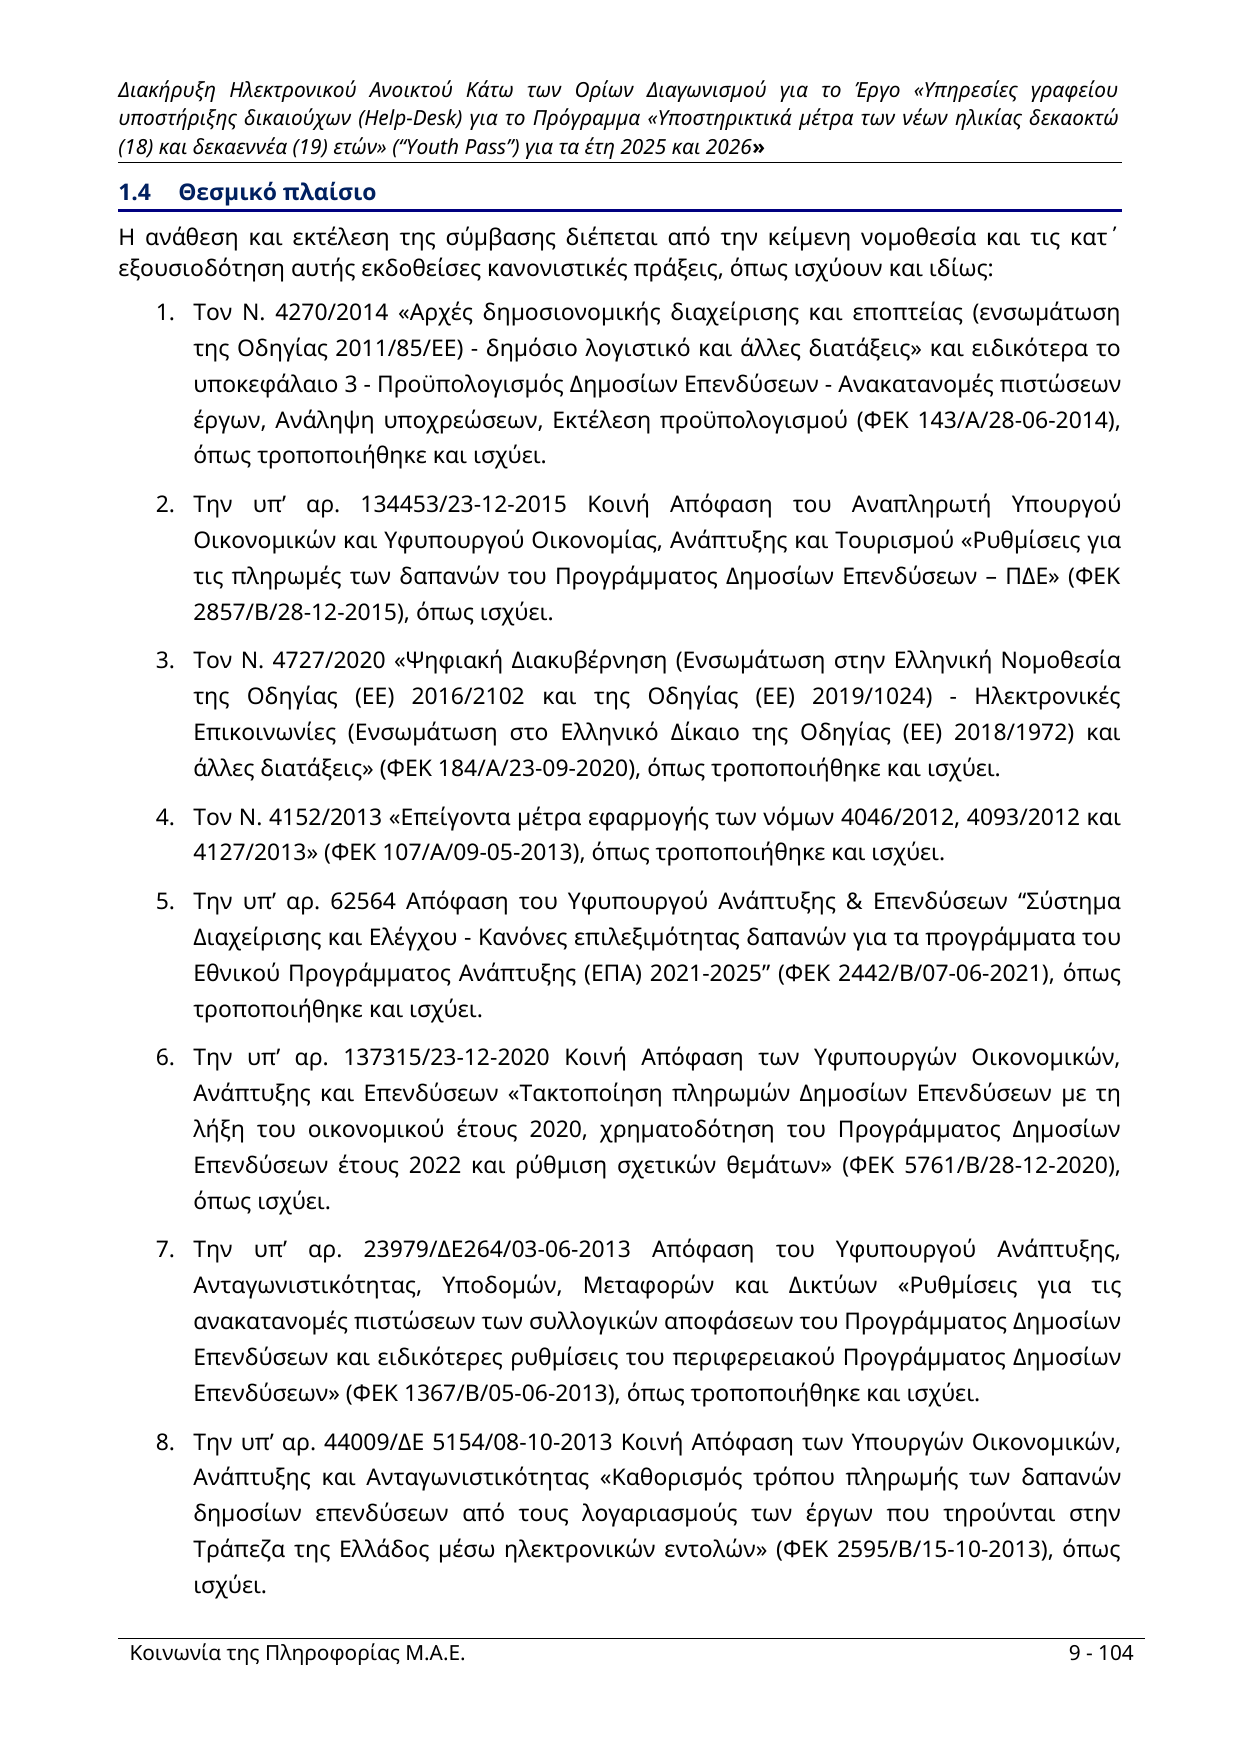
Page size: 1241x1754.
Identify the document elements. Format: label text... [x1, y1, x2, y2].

list Την υπ’ αρ. 137315/23-12-2020 Κοινή Απόφαση των Υφυπουργών Οικονομικών, Ανάπτυξης και Επενδύσεων «Τακτοποίηση πληρωμών Δημοσίων Επενδύσεων με τη λήξη του οικονομικού έτους 2020, χρηματοδότηση του Προγράμματος Δημοσίων Επενδύσεων έτους 2022 και ρύθμιση σχετικών θεμάτων» (ΦΕΚ 5761/Β/28-12-2020), όπως ισχύει. [156, 1041, 1122, 1216]
list Την υπ’ αρ. 134453/23-12-2015 Κοινή Απόφαση του Αναπληρωτή Υπουργού Οικονομικών και Υφυπουργού Οικονομίας, Ανάπτυξης και Τουρισμού «Ρυθμίσεις για τις πληρωμές των δαπανών του Προγράμματος Δημοσίων Επενδύσεων – ΠΔΕ» (ΦΕΚ 2857/Β/28-12-2015), όπως ισχύει. [156, 488, 1122, 627]
list Τον Ν. 4152/2013 «Επείγοντα μέτρα εφαρμογής των νόμων 4046/2012, 4093/2012 και 4127/2013» (ΦΕΚ 107/Α/09-05-2013), όπως τροποποιήθηκε και ισχύει. [156, 800, 1122, 868]
list Την υπ’ αρ. 44009/ΔΕ 5154/08-10-2013 Κοινή Απόφαση των Υπουργών Οικονομικών, Ανάπτυξης και Ανταγωνιστικότητας «Καθορισμός τρόπου πληρωμής των δαπανών δημοσίων επενδύσεων από τους λογαριασμούς των έργων που τηρούνται στην Τράπεζα της Ελλάδος μέσω ηλεκτρονικών εντολών» (ΦΕΚ 2595/Β/15-10-2013), όπως ισχύει. [156, 1425, 1122, 1600]
list Τον Ν. 4270/2014 «Αρχές δημοσιονομικής διαχείρισης και εποπτείας (ενσωμάτωση της Οδηγίας 2011/85/ΕΕ) - δημόσιο λογιστικό και άλλες διατάξεις» και ειδικότερα το υποκεφάλαιο 3 - Προϋπολογισμός Δημοσίων Επενδύσεων - Ανακατανομές πιστώσεων έργων, Ανάληψη υποχρεώσεων, Εκτέλεση προϋπολογισμού (ΦΕΚ 143/Α/28-06-2014), όπως τροποποιήθηκε και ισχύει. [156, 296, 1122, 471]
list Τον Ν. 4727/2020 «Ψηφιακή Διακυβέρνηση (Ενσωμάτωση στην Ελληνική Νομοθεσία της Οδηγίας (ΕΕ) 2016/2102 και της Οδηγίας (ΕΕ) 2019/1024) - Ηλεκτρονικές Επικοινωνίες (Ενσωμάτωση στο Ελληνικό Δίκαιο της Οδηγίας (ΕΕ) 2018/1972) και άλλες διατάξεις» (ΦΕΚ 184/Α/23-09-2020), όπως τροποποιήθηκε και ισχύει. [156, 644, 1122, 783]
subtitle Θεσμικό πλαίσιο [118, 176, 1122, 209]
list Την υπ’ αρ. 23979/ΔΕ264/03-06-2013 Απόφαση του Υφυπουργού Ανάπτυξης, Ανταγωνιστικότητας, Υποδομών, Μεταφορών και Δικτύων «Ρυθμίσεις για τις ανακατανομές πιστώσεων των συλλογικών αποφάσεων του Προγράμματος Δημοσίων Επενδύσεων και ειδικότερες ρυθμίσεις του περιφερειακού Προγράμματος Δημοσίων Επενδύσεων» (ΦΕΚ 1367/Β/05-06-2013), όπως τροποποιήθηκε και ισχύει. [156, 1233, 1122, 1408]
list Την υπ’ αρ. 62564 Απόφαση του Υφυπουργού Ανάπτυξης & Επενδύσεων “Σύστημα Διαχείρισης και Ελέγχου - Κανόνες επιλεξιμότητας δαπανών για τα προγράμματα του Εθνικού Προγράμματος Ανάπτυξης (ΕΠΑ) 2021-2025” (ΦΕΚ 2442/Β/07-06-2021), όπως τροποποιήθηκε και ισχύει. [156, 885, 1122, 1024]
text Η ανάθεση και εκτέλεση της σύμβασης διέπεται από την κείμενη νομοθεσία και τις κατ΄ εξουσιοδότηση αυτής εκδοθείσες κανονιστικές πράξεις, όπως ισχύουν και ιδίως: [118, 221, 1122, 283]
